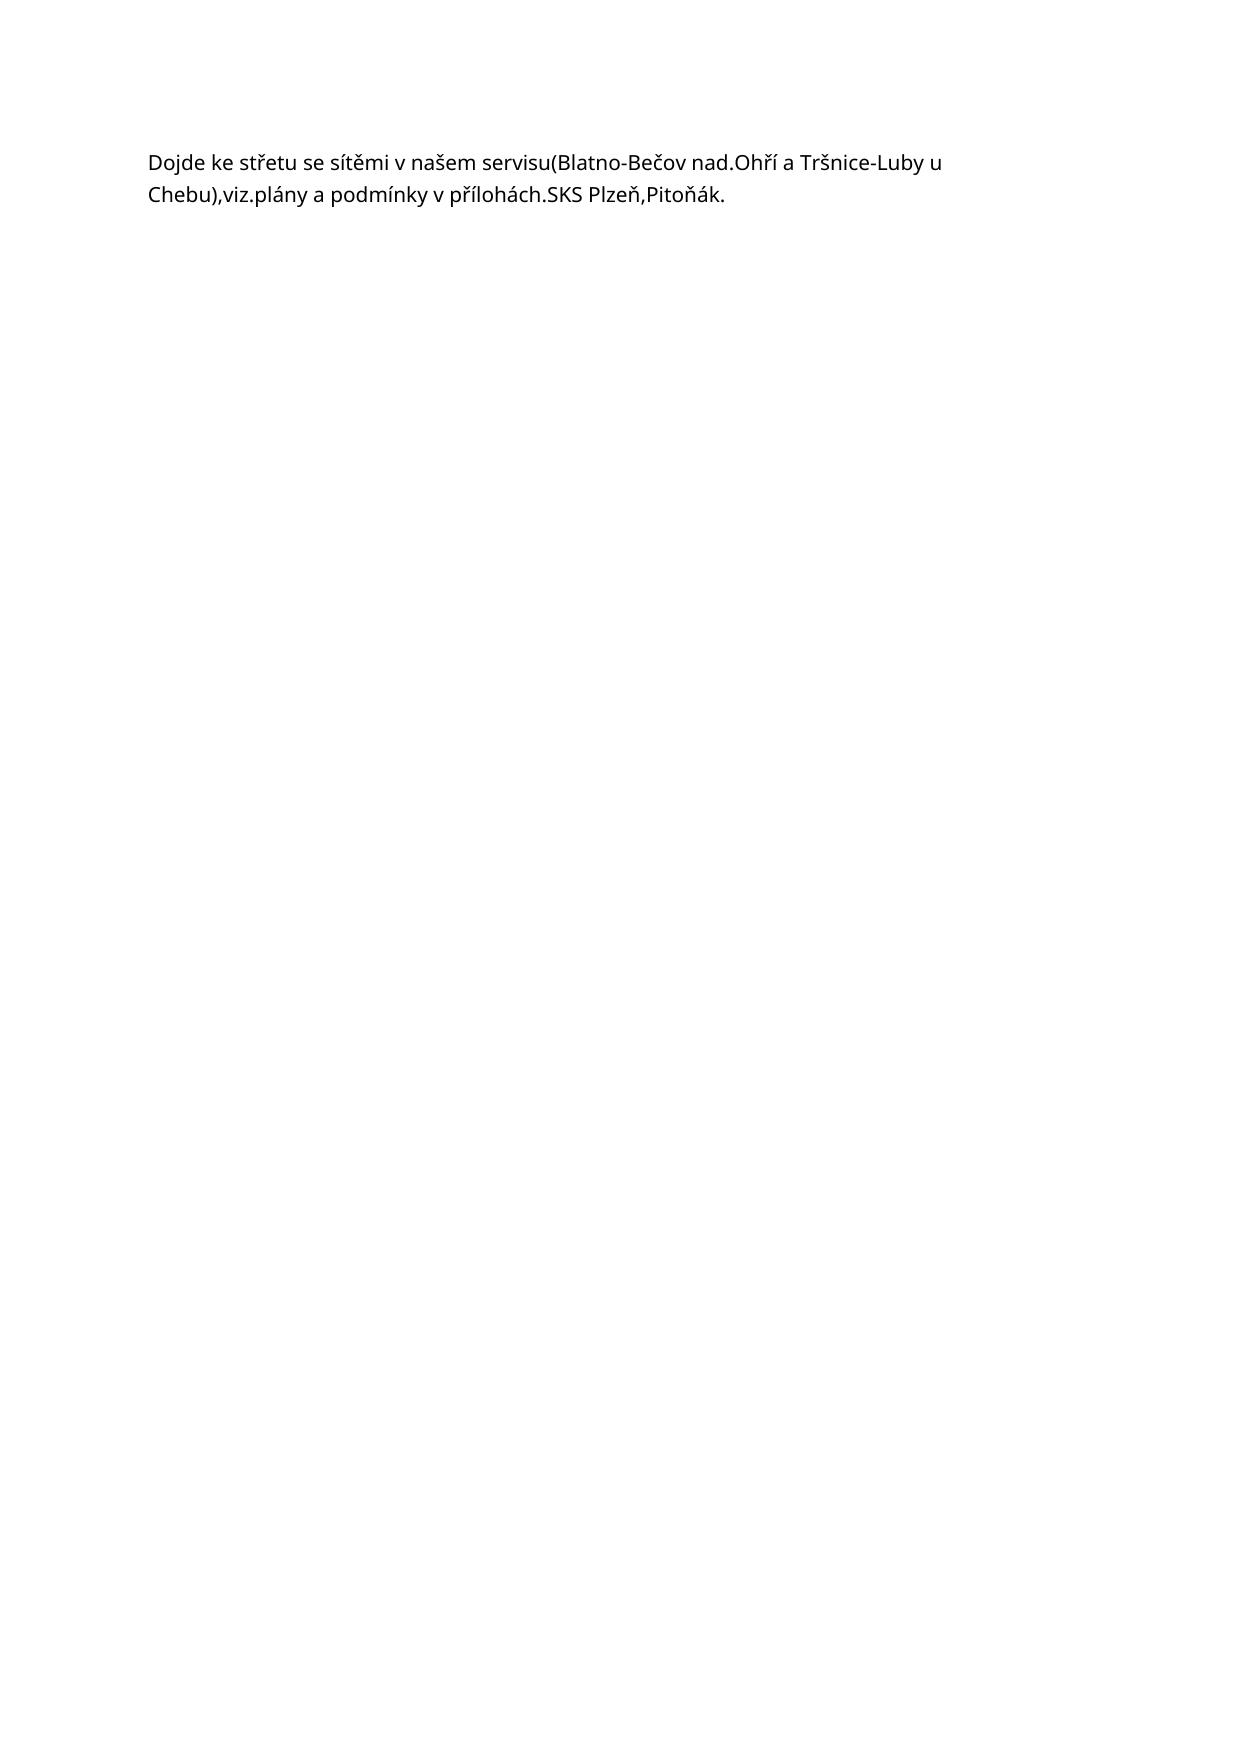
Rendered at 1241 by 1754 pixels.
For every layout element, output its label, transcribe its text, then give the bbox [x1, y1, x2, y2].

text Dojde ke střetu se sítěmi v našem servisu(Blatno-Bečov nad.Ohří a Tršnice-Luby u Chebu),viz.plány a podmínky v přílohách.SKS Plzeň,Pitoňák. [148, 148, 1093, 209]
